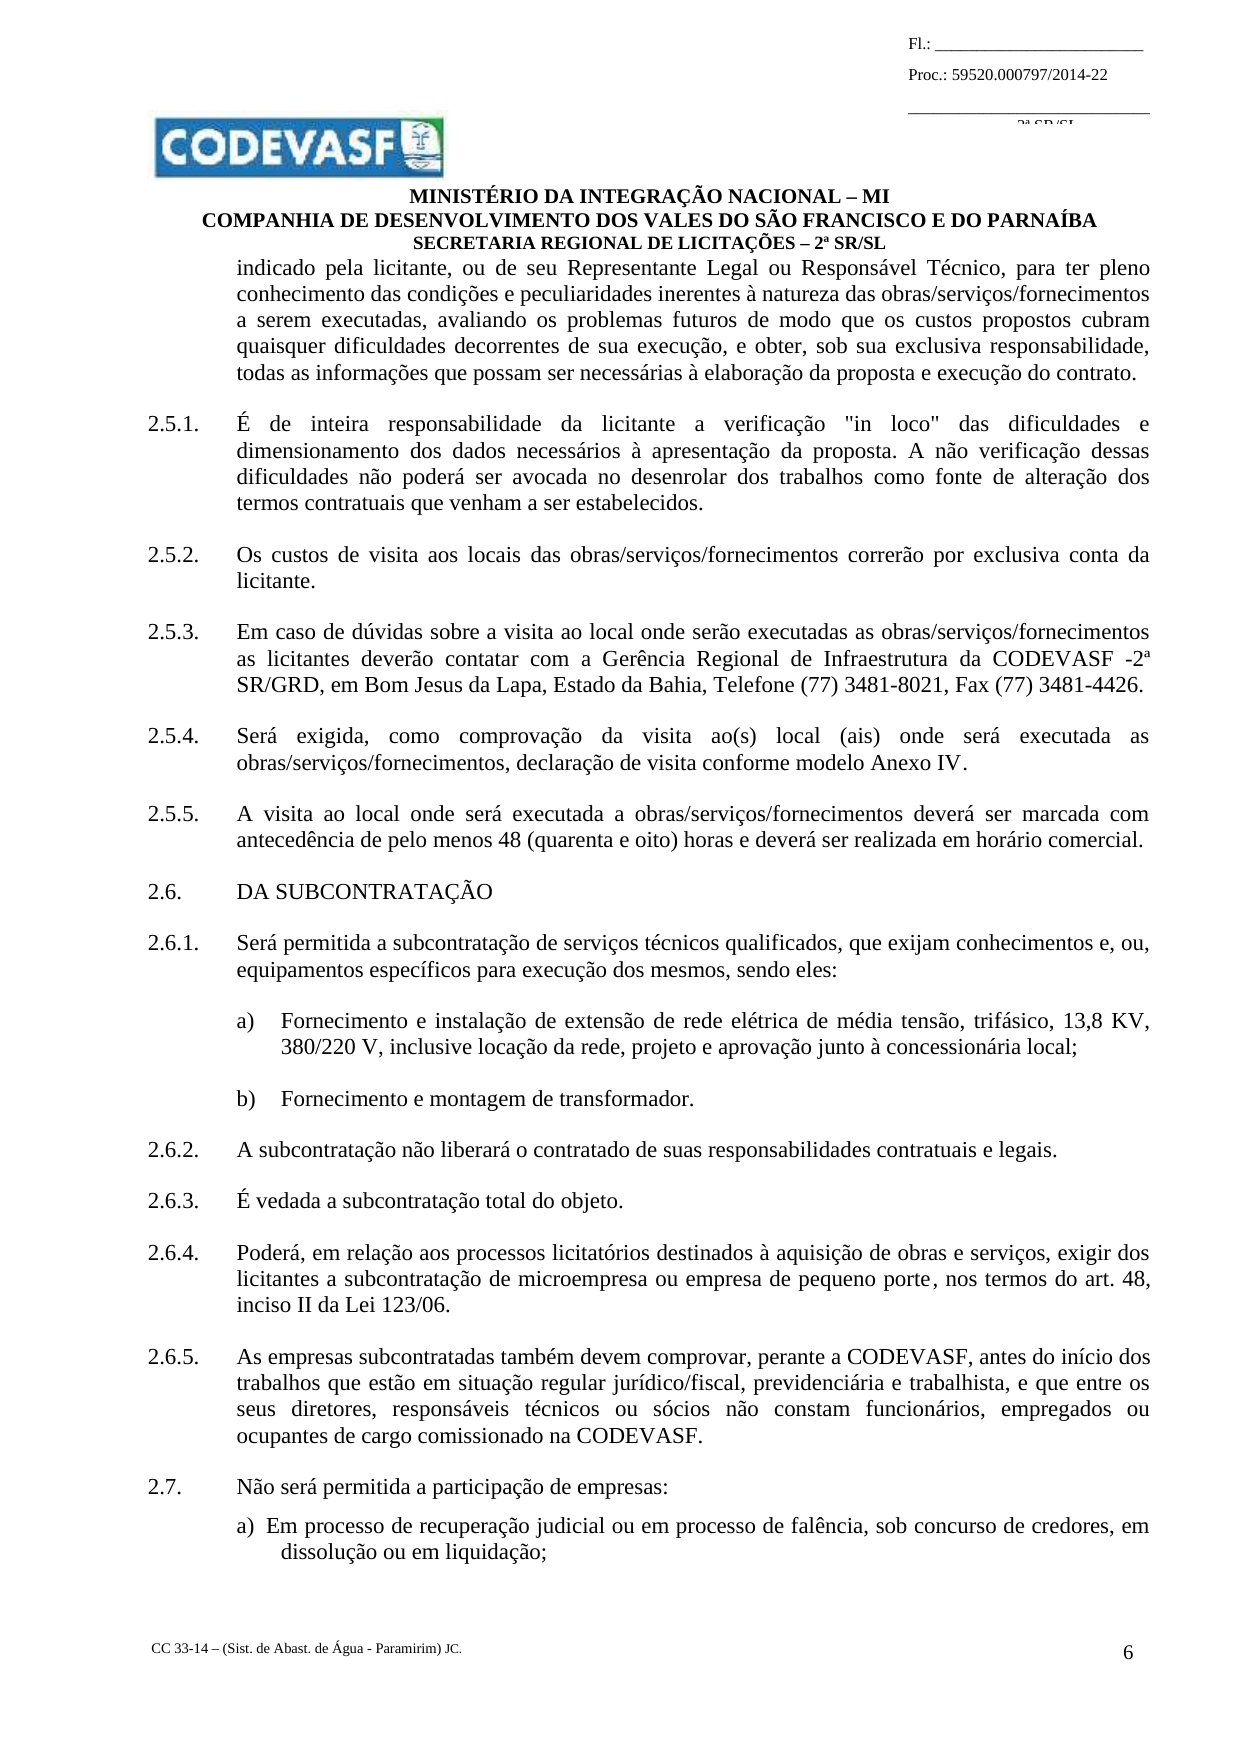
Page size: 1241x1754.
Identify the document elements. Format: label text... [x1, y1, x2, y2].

list Em processo de recuperação judicial ou em processo de falência, sob concurso de credores, em dissolução ou em liquidação; [236, 1512, 1152, 1565]
list Não será permitida a participação de empresas: [148, 1473, 1152, 1499]
list DA SUBCONTRATAÇÃO [148, 878, 1152, 904]
list Será permitida a subcontratação de serviços técnicos qualificados, que exijam conhecimentos e, ou, equipamentos específicos para execução dos mesmos, sendo eles: [148, 929, 1152, 982]
picture [147, 110, 450, 184]
list Fornecimento e montagem de transformador. [236, 1085, 1152, 1111]
list A visita ao local onde será executada a obras/serviços/fornecimentos deverá ser marcada com antecedência de pelo menos 48 (quarenta e oito) horas e deverá ser realizada em horário comercial. [148, 800, 1152, 853]
list As empresas subcontratadas também devem comprovar, perante a CODEVASF, antes do início dos trabalhos que estão em situação regular jurídico/fiscal, previdenciária e trabalhista, e que entre os seus diretores, responsáveis técnicos ou sócios não constam funcionários, empregados ou ocupantes de cargo comissionado na CODEVASF. [148, 1343, 1152, 1448]
list É vedada a subcontratação total do objeto. [148, 1187, 1152, 1214]
list A subcontratação não liberará o contratado de suas responsabilidades contratuais e legais. [148, 1136, 1152, 1162]
list Será exigida, como comprovação da visita ao(s) local (ais) onde será executada as obras/serviços/fornecimentos, declaração de visita conforme modelo Anexo IV. [148, 722, 1152, 775]
list Em caso de dúvidas sobre a visita ao local onde serão executadas as obras/serviços/fornecimentos as licitantes deverão contatar com a Gerência Regional de Infraestrutura da CODEVASF -2ª SR/GRD, em Bom Jesus da Lapa, Estado da Bahia, Telefone (77) 3481-8021, Fax (77) 3481-4426. [148, 618, 1152, 697]
list Poderá, em relação aos processos licitatórios destinados à aquisição de obras e serviços, exigir dos licitantes a subcontratação de microempresa ou empresa de pequeno porte, nos termos do art. 48, inciso II da Lei 123/06. [148, 1239, 1152, 1318]
list Fornecimento e instalação de extensão de rede elétrica de média tensão, trifásico, 13,8 KV, 380/220 V, inclusive locação da rede, projeto e aprovação junto à concessionária local; [236, 1007, 1152, 1060]
list É de inteira responsabilidade da licitante a verificação "in loco" das dificuldades e dimensionamento dos dados necessários à apresentação da proposta. A não verificação dessas dificuldades não poderá ser avocada no desenrolar dos trabalhos como fonte de alteração dos termos contratuais que venham a ser estabelecidos. [148, 410, 1152, 516]
list Os custos de visita aos locais das obras/serviços/fornecimentos correrão por exclusiva conta da licitante. [148, 541, 1152, 593]
